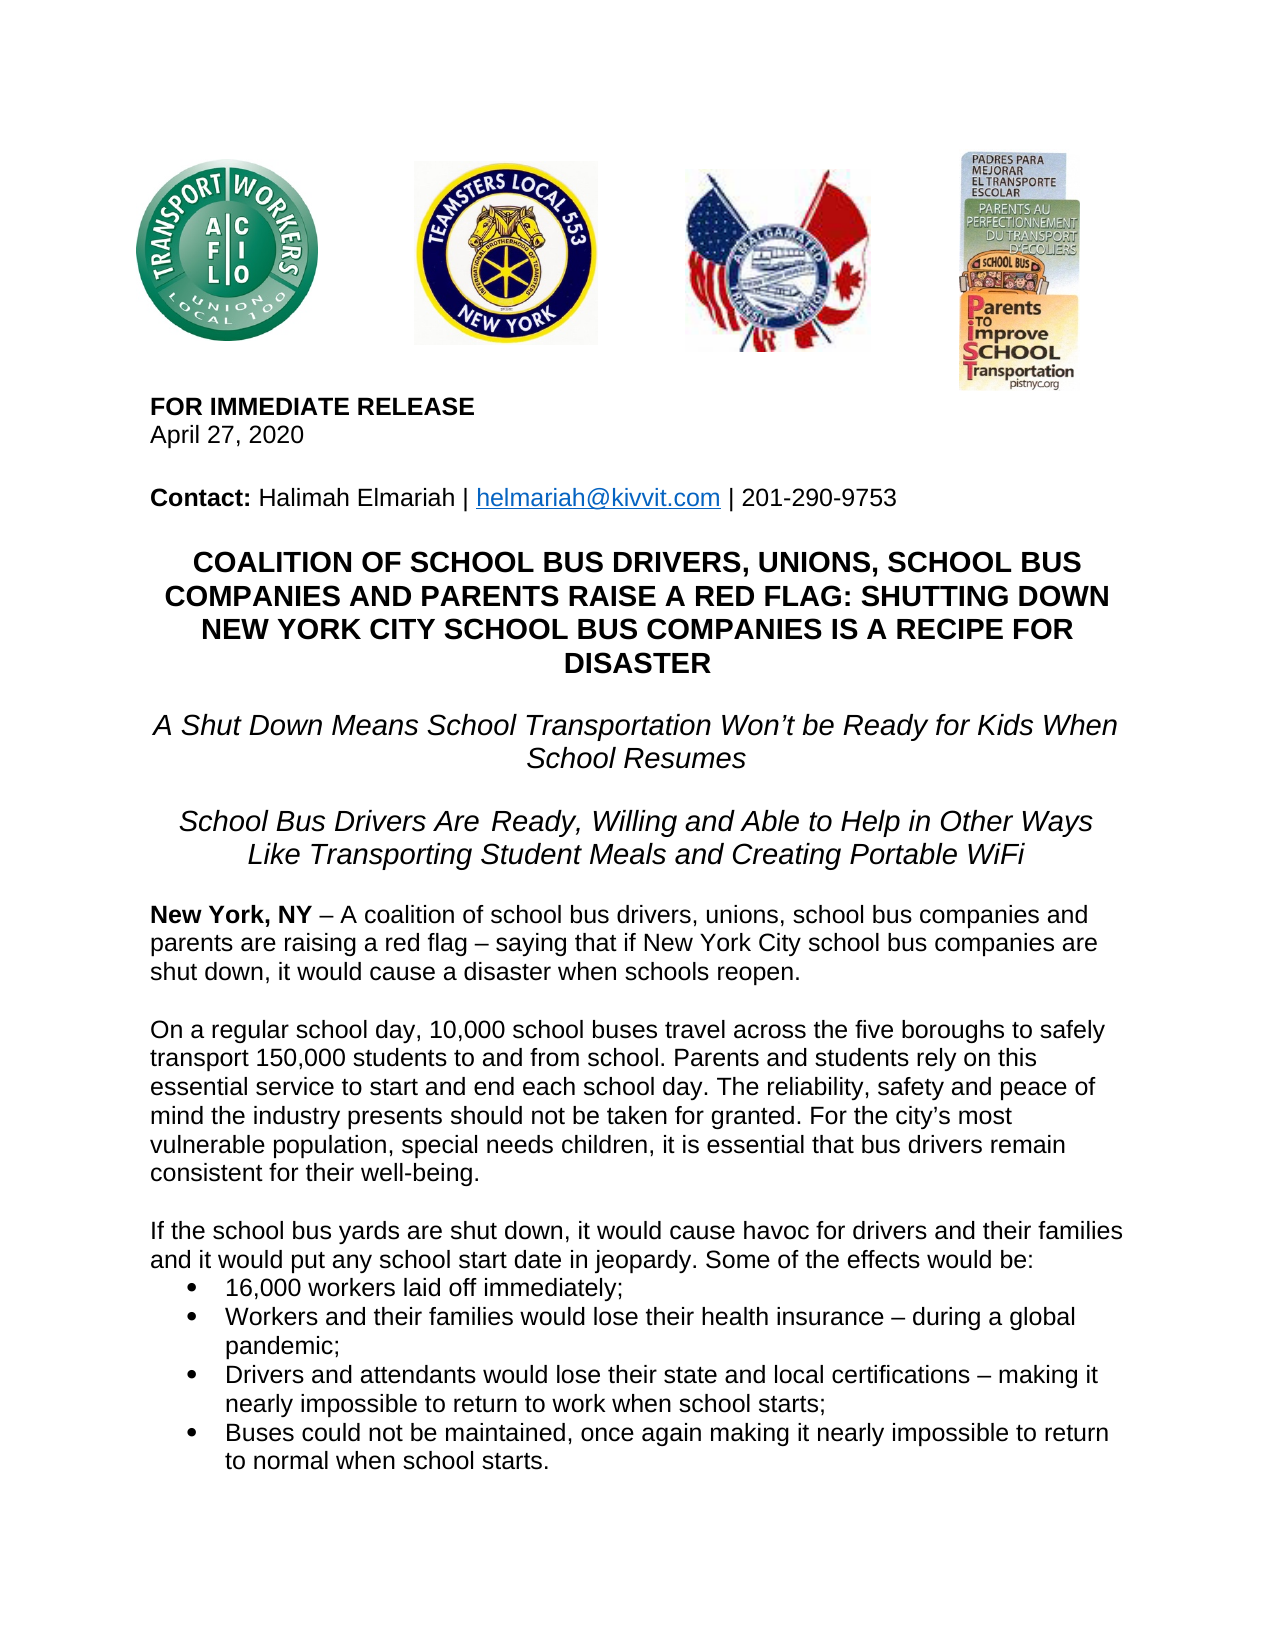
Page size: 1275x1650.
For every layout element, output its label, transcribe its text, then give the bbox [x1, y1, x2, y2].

picture [685, 169, 871, 352]
text April 27, 2020 [150, 421, 1125, 449]
text On a regular school day, 10,000 school buses travel across the five boroughs to safely transport 150,000 students to and from school. Parents and students rely on this essential service to start and end each school day. The reliability, safety and peace of mind the industry presents should not be taken for granted. For the city’s most vulnerable population, special needs children, it is essential that bus drivers remain consistent for their well-being. [150, 1015, 1125, 1187]
picture [959, 149, 1080, 391]
list Workers and their families would lose their health insurance – during a global pandemic; [187, 1302, 1125, 1360]
list 16,000 workers laid off immediately; [187, 1273, 1125, 1302]
list Drivers and attendants would lose their state and local certifications – making it nearly impossible to return to work when school starts; [187, 1360, 1125, 1417]
text School Bus Drivers Are Ready, Willing and Able to Help in Other Ways Like Transporting Student Meals and Creating Portable WiFi [150, 804, 1125, 871]
text A Shut Down Means School Transportation Won’t be Ready for Kids When School Resumes [150, 708, 1125, 775]
text COALITION OF SCHOOL BUS DRIVERS, UNIONS, SCHOOL BUS COMPANIES AND PARENTS RAISE A RED FLAG: SHUTTING DOWN NEW YORK CITY SCHOOL BUS COMPANIES IS A RECIPE FOR DISASTER [150, 545, 1125, 679]
picture [136, 159, 318, 341]
list Buses could not be maintained, once again making it nearly impossible to return to normal when school starts. [187, 1417, 1125, 1475]
picture [414, 161, 598, 345]
text If the school bus yards are shut down, it would cause havoc for drivers and their families and it would put any school start date in jeopardy. Some of the effects would be: [150, 1216, 1125, 1273]
text Contact: Halimah Elmariah | helmariah@kivvit.com | 201-290-9753 [150, 483, 1125, 512]
text New York, NY – A coalition of school bus drivers, unions, school bus companies and parents are raising a red flag – saying that if New York City school bus companies are shut down, it would cause a disaster when schools reopen. [150, 900, 1125, 986]
